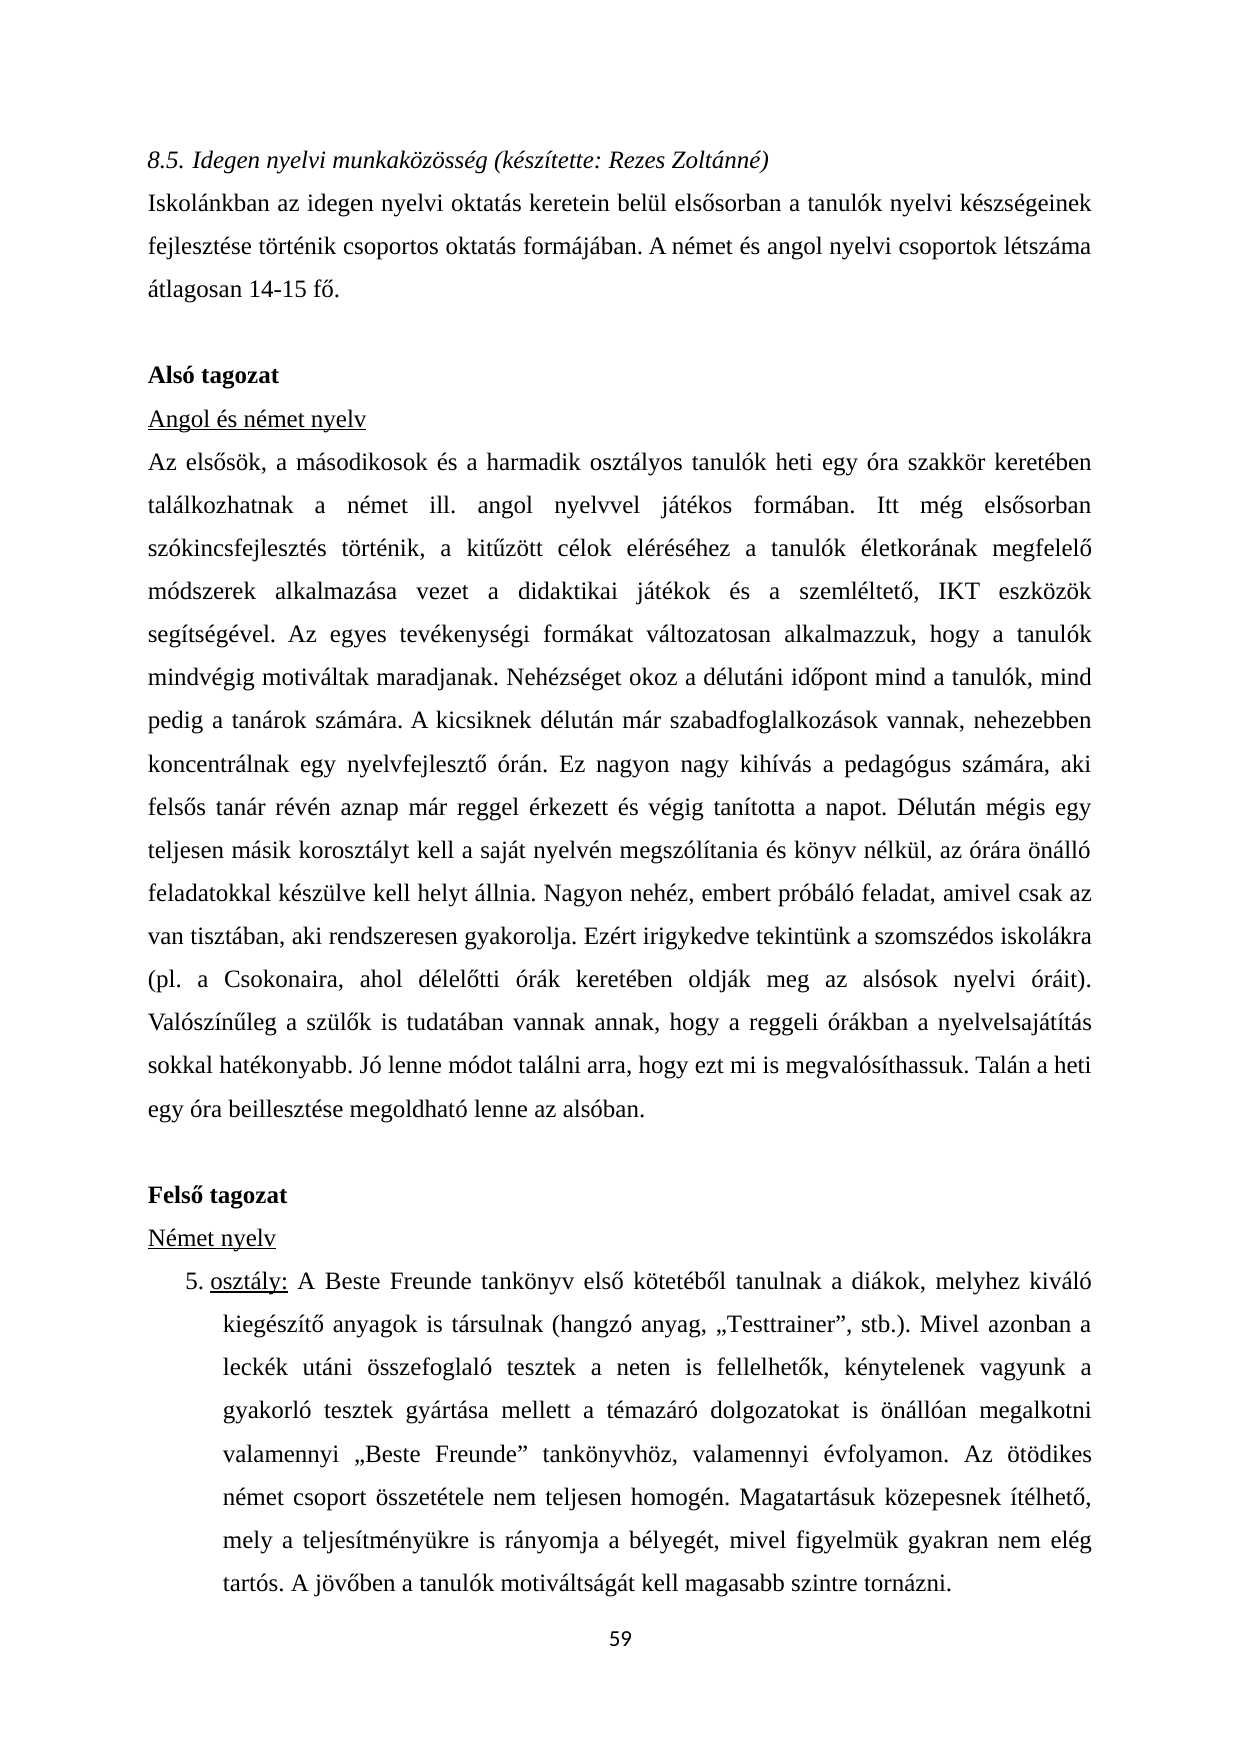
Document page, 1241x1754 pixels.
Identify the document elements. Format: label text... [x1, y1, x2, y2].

title Iskolánkban az idegen nyelvi oktatás keretein belül elsősorban a tanulók nyelvi készségeinek fejlesztése történik csoportos oktatás formájában. A német és angol nyelvi csoportok létszáma átlagosan 14-15 fő. [148, 188, 1092, 303]
text Idegen nyelvi munkaközösség (készítette: Rezes Zoltánné) [147, 145, 1092, 174]
title Német nyelv [148, 1223, 1092, 1252]
title Angol és német nyelv [148, 404, 1092, 432]
title Az elsősök, a másodikosok és a harmadik osztályos tanulók heti egy óra szakkör keretében találkozhatnak a német ill. angol nyelvvel játékos formában. Itt még elsősorban szókincsfejlesztés történik, a kitűzött célok eléréséhez a tanulók életkorának megfelelő módszerek alkalmazása vezet a didaktikai játékok és a szemléltető, IKT eszközök segítségével. Az egyes tevékenységi formákat változatosan alkalmazzuk, hogy a tanulók mindvégig motiváltak maradjanak. Nehézséget okoz a délutáni időpont mind a tanulók, mind pedig a tanárok számára. A kicsiknek délután már szabadfoglalkozások vannak, nehezebben koncentrálnak egy nyelvfejlesztő órán. Ez nagyon nagy kihívás a pedagógus számára, aki felsős tanár révén aznap már reggel érkezett és végig tanította a napot. Délután mégis egy teljesen másik korosztályt kell a saját nyelvén megszólítania és könyv nélkül, az órára önálló feladatokkal készülve kell helyt állnia. Nagyon nehéz, embert próbáló feladat, amivel csak az van tisztában, aki rendszeresen gyakorolja. Ezért irigykedve tekintünk a szomszédos iskolákra (pl. a Csokonaira, ahol délelőtti órák keretében oldják meg az alsósok nyelvi óráit). Valószínűleg a szülők is tudatában vannak annak, hogy a reggeli órákban a nyelvelsajátítás sokkal hatékonyabb. Jó lenne módot találni arra, hogy ezt mi is megvalósíthassuk. Talán a heti egy óra beillesztése megoldható lenne az alsóban. [148, 447, 1092, 1122]
list osztály: A Beste Freunde tankönyv első kötetéből tanulnak a diákok, melyhez kiváló kiegészítő anyagok is társulnak (hangzó anyag, „Testtrainer”, stb.). Mivel azonban a leckék utáni összefoglaló tesztek a neten is fellelhetők, kénytelenek vagyunk a gyakorló tesztek gyártása mellett a témazáró dolgozatokat is önállóan megalkotni valamennyi „Beste Freunde” tankönyvhöz, valamennyi évfolyamon. Az ötödikes német csoport összetétele nem teljesen homogén. Magatartásuk közepesnek ítélhető, mely a teljesítményükre is rányomja a bélyegét, mivel figyelmük gyakran nem elég tartós. A jövőben a tanulók motiváltságát kell magasabb szintre tornázni. [185, 1266, 1092, 1597]
title Alsó tagozat [148, 361, 1092, 389]
title Felső tagozat [148, 1180, 1092, 1209]
